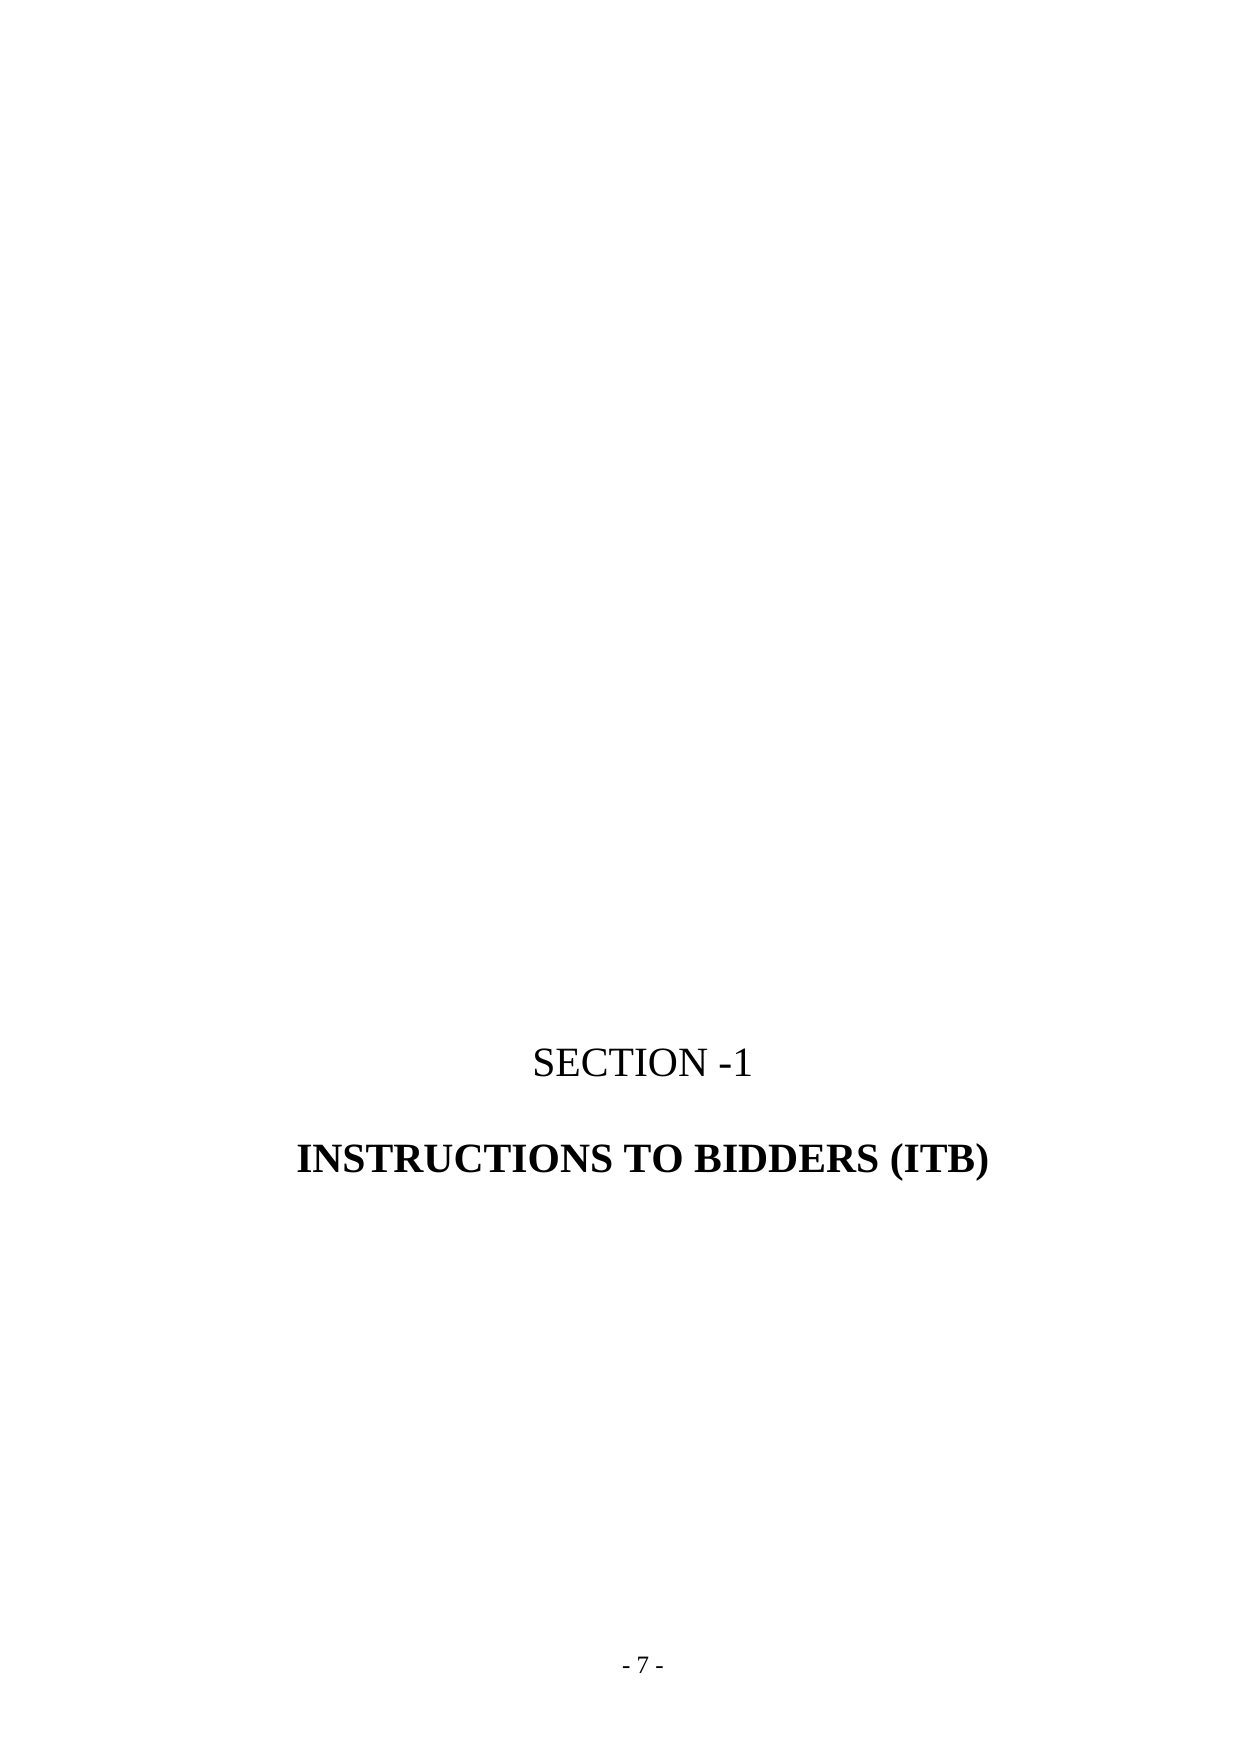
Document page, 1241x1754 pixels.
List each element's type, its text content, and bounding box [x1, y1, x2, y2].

text INSTRUCTIONS TO BIDDERS (ITB) [150, 1133, 1135, 1181]
subtitle SECTION -1 [150, 1037, 1135, 1085]
